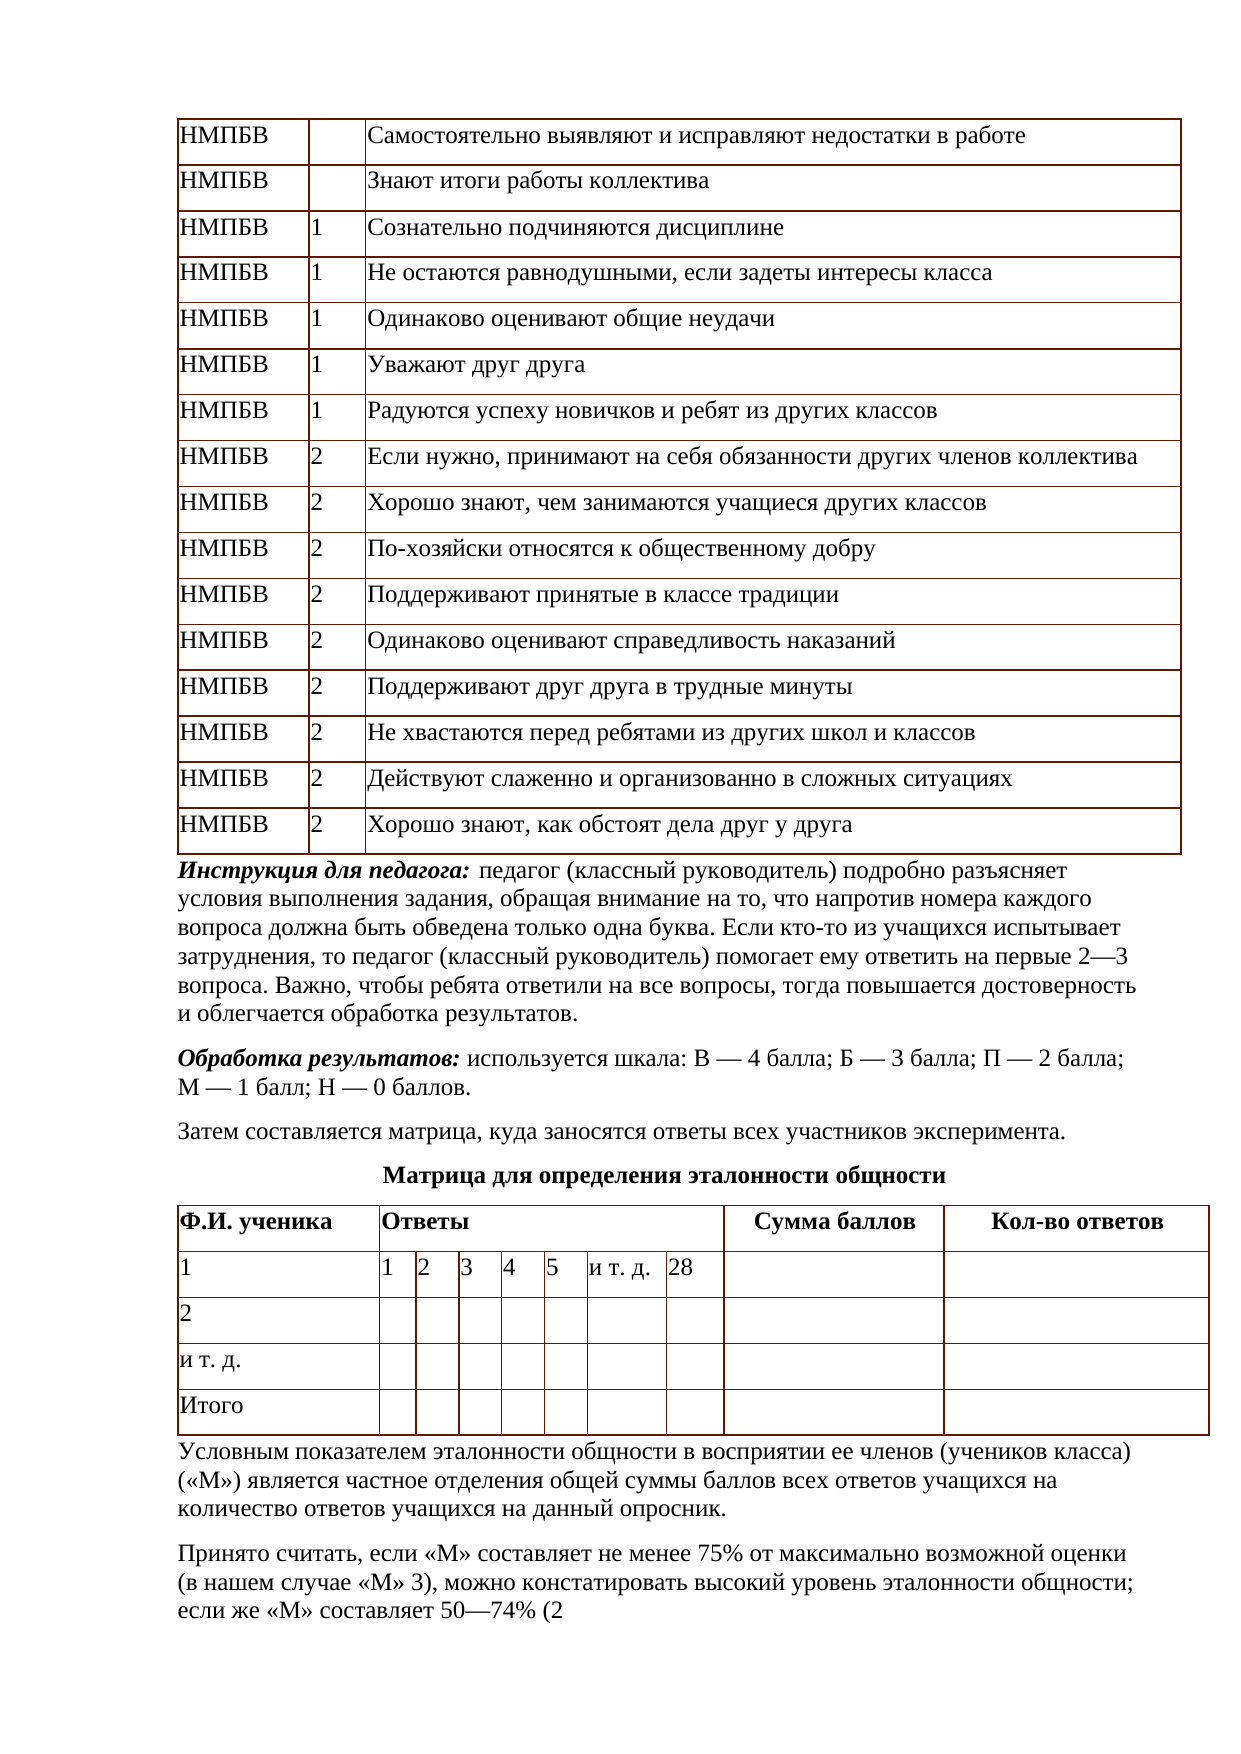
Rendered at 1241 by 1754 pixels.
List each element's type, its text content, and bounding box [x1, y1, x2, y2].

text Матрица для определения эталонности общности [177, 1160, 1152, 1189]
table_cell 2 [310, 533, 365, 577]
table_cell НМПБВ [179, 579, 308, 623]
table_cell 2 [310, 763, 365, 807]
table_header Ответы [380, 1206, 723, 1251]
table_cell 3 [460, 1252, 501, 1297]
table_cell [310, 166, 365, 210]
table_cell НМПБВ [179, 212, 308, 256]
table_cell [725, 1390, 943, 1434]
table_cell [380, 1344, 415, 1388]
table_cell [588, 1298, 666, 1342]
table_cell Поддерживают принятые в классе традиции [366, 579, 1180, 623]
table_cell НМПБВ [179, 809, 308, 853]
table_cell 28 [667, 1252, 723, 1297]
table_cell Если нужно, принимают на себя обязанности других членов коллектива [366, 441, 1180, 486]
table_cell НМПБВ [179, 350, 308, 394]
table_cell [417, 1390, 458, 1434]
table_header Сумма баллов [725, 1206, 943, 1251]
table_cell [945, 1390, 1208, 1434]
table_cell 1 [380, 1252, 415, 1297]
table_cell [310, 120, 365, 164]
table_cell НМПБВ [179, 120, 308, 164]
table_cell [725, 1344, 943, 1388]
table_cell Сознательно подчиняются дисциплине [366, 212, 1180, 256]
table_cell [460, 1298, 501, 1342]
table_cell Поддерживают друг друга в трудные минуты [366, 671, 1180, 715]
table_cell [667, 1390, 723, 1434]
text Обработка результатов: используется шкала: В — 4 балла; Б — 3 балла; П — 2 балла; М — 1 балл; Н — 0 баллов. [177, 1043, 1152, 1100]
table_cell 1 [310, 258, 365, 302]
table_cell 1 [179, 1252, 379, 1297]
table_cell [545, 1344, 587, 1388]
table_cell Действуют слаженно и организованно в сложных ситуациях [366, 763, 1180, 807]
text Затем составляется матрица, куда заносятся ответы всех участников эксперимента. [177, 1116, 1152, 1145]
text Принято считать, если «М» составляет не менее 75% от максимально возможной оценки (в нашем случае «М» 3), можно констатировать высокий уровень эталонности общности; если же «М» составляет 50—74% (2 [177, 1538, 1152, 1624]
table_cell [725, 1252, 943, 1297]
table_cell 1 [310, 395, 365, 440]
table_cell 5 [545, 1252, 587, 1297]
table_cell [380, 1390, 415, 1434]
table_cell 2 [310, 441, 365, 486]
table_cell [502, 1344, 544, 1388]
table_cell [545, 1390, 587, 1434]
table_cell НМПБВ [179, 395, 308, 440]
text Инструкция для педагога: педагог (классный руководитель) подробно разъясняет условия выполнения задания, обращая внимание на то, что напротив номера каждого вопроса должна быть обведена только одна буква. Если кто-то из учащихся испытывает затруднения, то педагог (классный руководитель) помогает ему ответить на первые 2—3 вопроса. Важно, чтобы ребята ответили на все вопросы, тогда повышается достоверность и облегчается обработка результатов. [177, 855, 1152, 1027]
table_cell и т. д. [179, 1344, 379, 1388]
table_cell 1 [310, 303, 365, 348]
table_cell НМПБВ [179, 533, 308, 577]
table_cell 2 [417, 1252, 458, 1297]
table_cell По-хозяйски относятся к общественному добру [366, 533, 1180, 577]
table_header Ф.И. ученика [179, 1206, 379, 1251]
table_cell 1 [310, 350, 365, 394]
table_cell НМПБВ [179, 441, 308, 486]
table_cell 2 [310, 717, 365, 761]
table_cell Самостоятельно выявляют и исправляют недостатки в работе [366, 120, 1180, 164]
table_cell [945, 1344, 1208, 1388]
table_cell 1 [310, 212, 365, 256]
table_cell [417, 1344, 458, 1388]
table_cell НМПБВ [179, 258, 308, 302]
table_cell 2 [310, 625, 365, 669]
table_cell Не остаются равнодушными, если задеты интересы класса [366, 258, 1180, 302]
table_cell 2 [310, 487, 365, 532]
table_cell НМПБВ [179, 166, 308, 210]
table_cell Знают итоги работы коллектива [366, 166, 1180, 210]
table_cell [417, 1298, 458, 1342]
text Условным показателем эталонности общности в восприятии ее членов (учеников класса) («М») является частное отделения общей суммы баллов всех ответов учащихся на количество ответов учащихся на данный опросник. [177, 1436, 1152, 1522]
table_cell Радуются успеху новичков и ребят из других классов [366, 395, 1180, 440]
table_cell НМПБВ [179, 487, 308, 532]
table_cell НМПБВ [179, 763, 308, 807]
table_cell НМПБВ [179, 303, 308, 348]
table_cell [502, 1298, 544, 1342]
table_cell [945, 1252, 1208, 1297]
table_cell [667, 1344, 723, 1388]
table_cell [545, 1298, 587, 1342]
table_cell Одинаково оценивают справедливость наказаний [366, 625, 1180, 669]
table_cell Хорошо знают, как обстоят дела друг у друга [366, 809, 1180, 853]
table_cell Одинаково оценивают общие неудачи [366, 303, 1180, 348]
table_cell [588, 1390, 666, 1434]
table_cell Хорошо знают, чем занимаются учащиеся других классов [366, 487, 1180, 532]
table_cell НМПБВ [179, 625, 308, 669]
table_cell [725, 1298, 943, 1342]
table_cell Не хвастаются перед ребятами из других школ и классов [366, 717, 1180, 761]
table_cell [460, 1344, 501, 1388]
table_cell [502, 1390, 544, 1434]
table_cell 4 [502, 1252, 544, 1297]
table_cell Уважают друг друга [366, 350, 1180, 394]
table_cell 2 [179, 1298, 379, 1342]
table_cell [380, 1298, 415, 1342]
table_cell [588, 1344, 666, 1388]
table_cell [667, 1298, 723, 1342]
table_header Кол-во ответов [945, 1206, 1208, 1251]
table_cell Итого [179, 1390, 379, 1434]
table_cell 2 [310, 809, 365, 853]
table_cell НМПБВ [179, 671, 308, 715]
table_cell НМПБВ [179, 717, 308, 761]
table_cell [945, 1298, 1208, 1342]
table_cell 2 [310, 579, 365, 623]
table_cell 2 [310, 671, 365, 715]
table_cell [460, 1390, 501, 1434]
table_cell и т. д. [588, 1252, 666, 1297]
